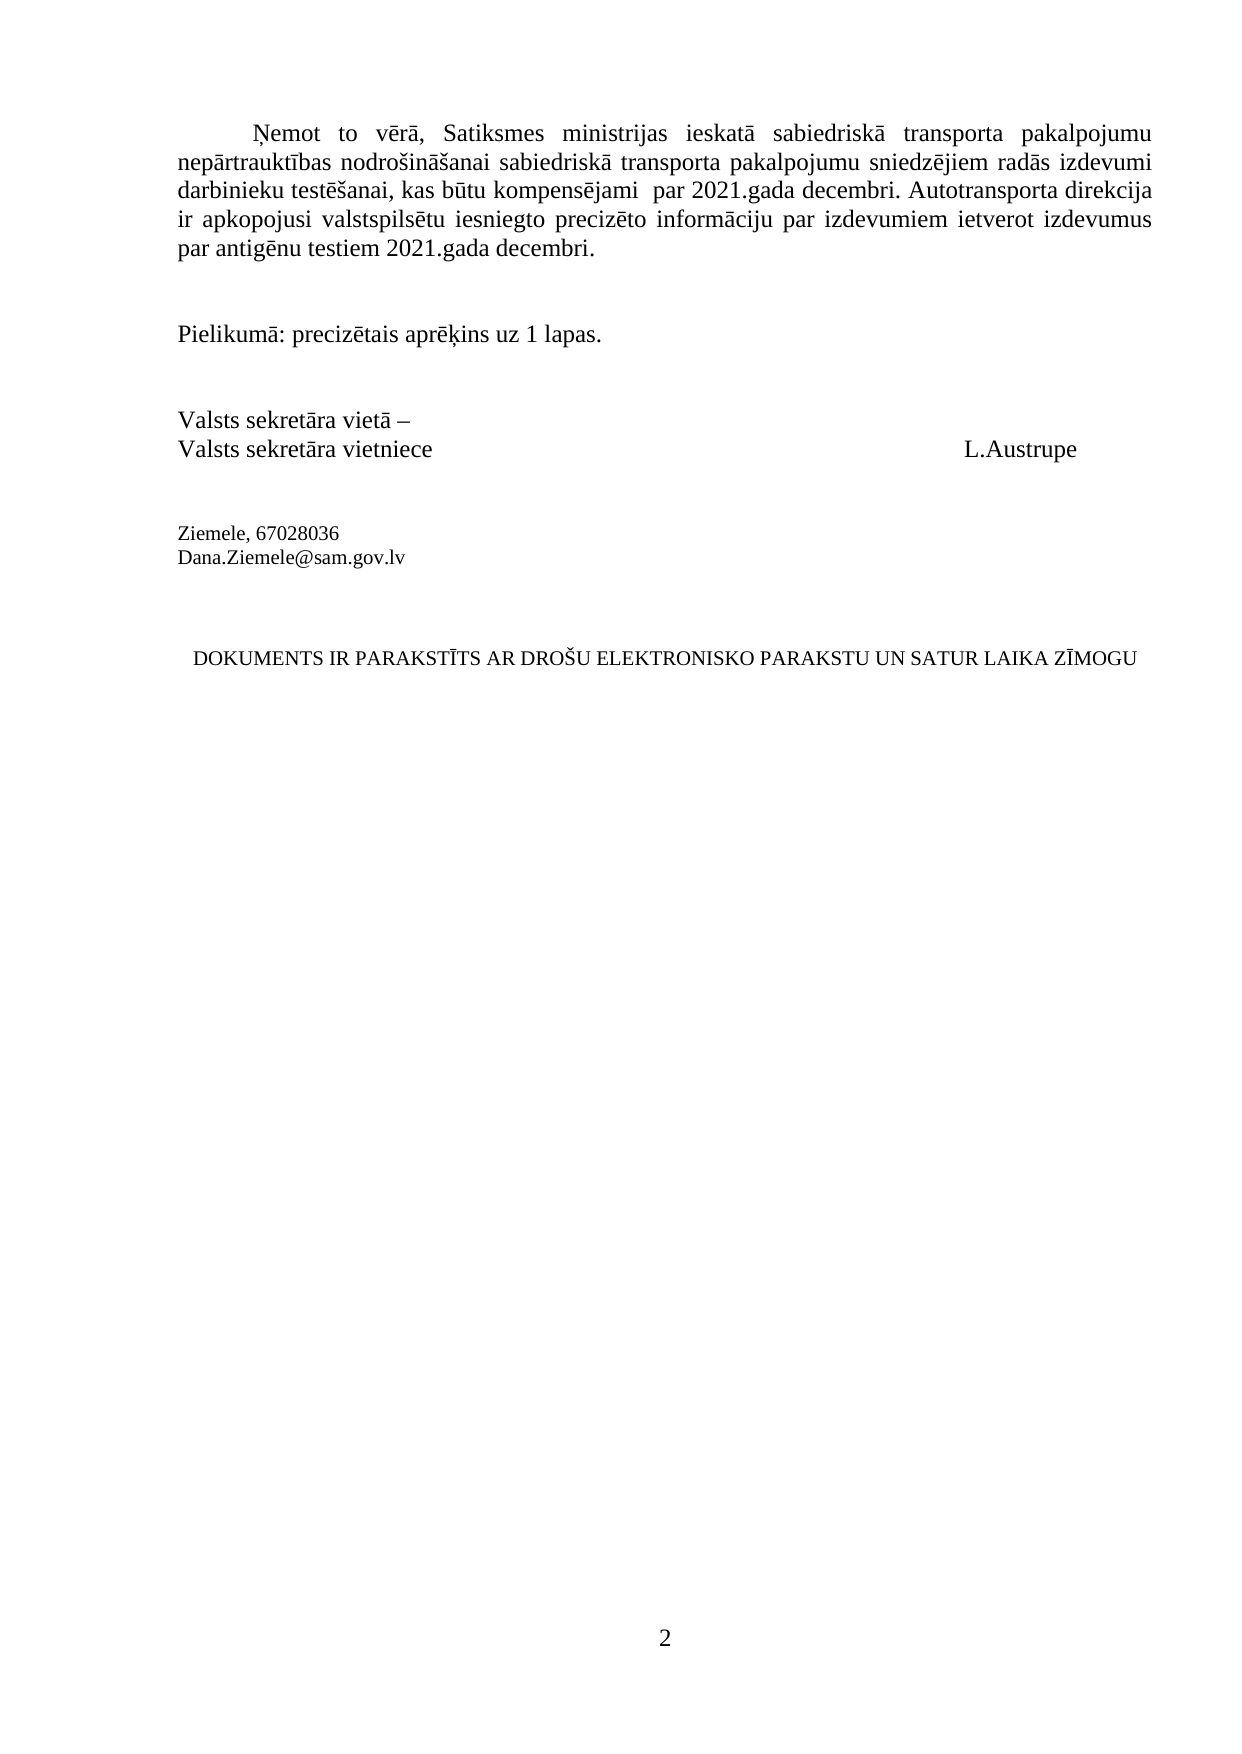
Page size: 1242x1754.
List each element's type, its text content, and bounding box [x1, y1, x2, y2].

text Ņemot to vērā, Satiksmes ministrijas ieskatā sabiedriskā transporta pakalpojumu nepārtrauktības nodrošināšanai sabiedriskā transporta pakalpojumu sniedzējiem radās izdevumi darbinieku testēšanai, kas būtu kompensējami par 2021.gada decembri. Autotransporta direkcija ir apkopojusi valstspilsētu iesniegto precizēto informāciju par izdevumiem ietverot izdevumus par antigēnu testiem 2021.gada decembri. [177, 118, 1153, 262]
text Valsts sekretāra vietniece L.Austrupe [177, 434, 1153, 463]
text Pielikumā: precizētais aprēķins uz 1 lapas. [177, 319, 1153, 348]
text DOKUMENTS IR PARAKSTĪTS AR DROŠU ELEKTRONISKO PARAKSTU UN SATUR LAIKA ZĪMOGU [177, 646, 1153, 670]
text Valsts sekretāra vietā – [177, 406, 1153, 434]
text Dana.Ziemele@sam.gov.lv [177, 545, 1153, 569]
text Ziemele, 67028036 [177, 521, 1153, 545]
